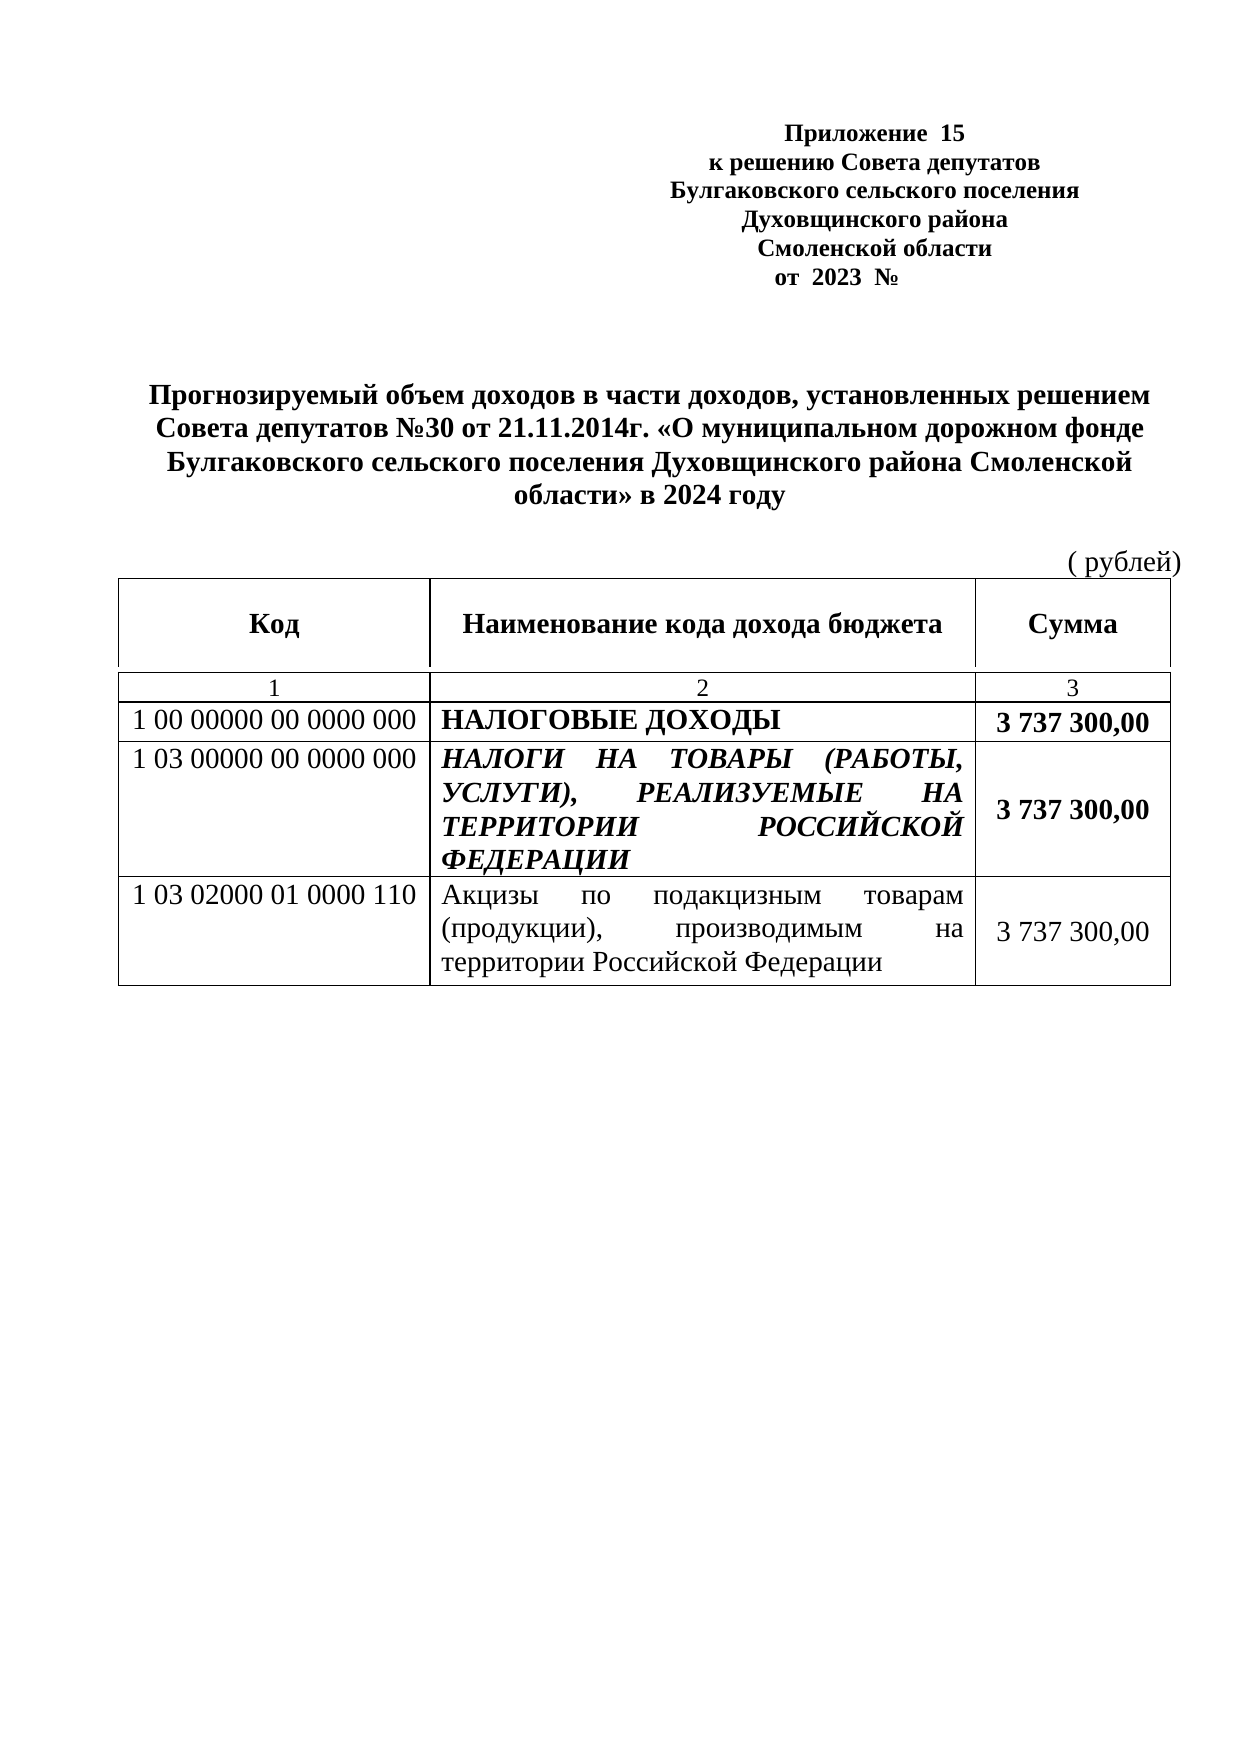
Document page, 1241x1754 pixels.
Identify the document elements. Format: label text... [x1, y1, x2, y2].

table_cell 1 00 00000 00 0000 000 [119, 703, 429, 741]
table_header Сумма [976, 579, 1170, 667]
text Булгаковского сельского поселения [568, 176, 1181, 204]
text Духовщинского района [568, 204, 1181, 233]
text ( рублей) [118, 544, 1181, 578]
text Смоленской области [568, 233, 1181, 262]
table_cell 3 737 300,00 [976, 742, 1170, 876]
table_cell НАЛОГИ НА ТОВАРЫ (РАБОТЫ, УСЛУГИ), РЕАЛИЗУЕМЫЕ НА ТЕРРИТОРИИ РОССИЙСКОЙ ФЕДЕРАЦИИ [431, 742, 975, 876]
text Прогнозируемый объем доходов в части доходов, установленных решением Совета депутатов №30 от 21.11.2014г. «О муниципальном дорожном фонде Булгаковского сельского поселения Духовщинского района Смоленской области» в 2024 году [118, 377, 1181, 511]
table_cell НАЛОГОВЫЕ ДОХОДЫ [431, 703, 975, 741]
table_cell Акцизы по подакцизным товарам (продукции), производимым на территории Российской Федерации [431, 877, 975, 985]
table_header 2 [431, 673, 975, 701]
table_cell 3 737 300,00 [976, 877, 1170, 985]
table_cell 3 737 300,00 [976, 703, 1170, 741]
table_header Код [119, 579, 429, 667]
text от 2023 № [568, 262, 1181, 291]
table_cell 1 03 02000 01 0000 110 [119, 877, 429, 985]
text Приложение 15 [568, 118, 1181, 147]
table_cell 1 03 00000 00 0000 000 [119, 742, 429, 876]
text к решению Совета депутатов [568, 147, 1181, 176]
table_header 1 [119, 673, 429, 701]
table_header 3 [976, 673, 1170, 701]
table_header Наименование кода дохода бюджета [431, 579, 975, 667]
